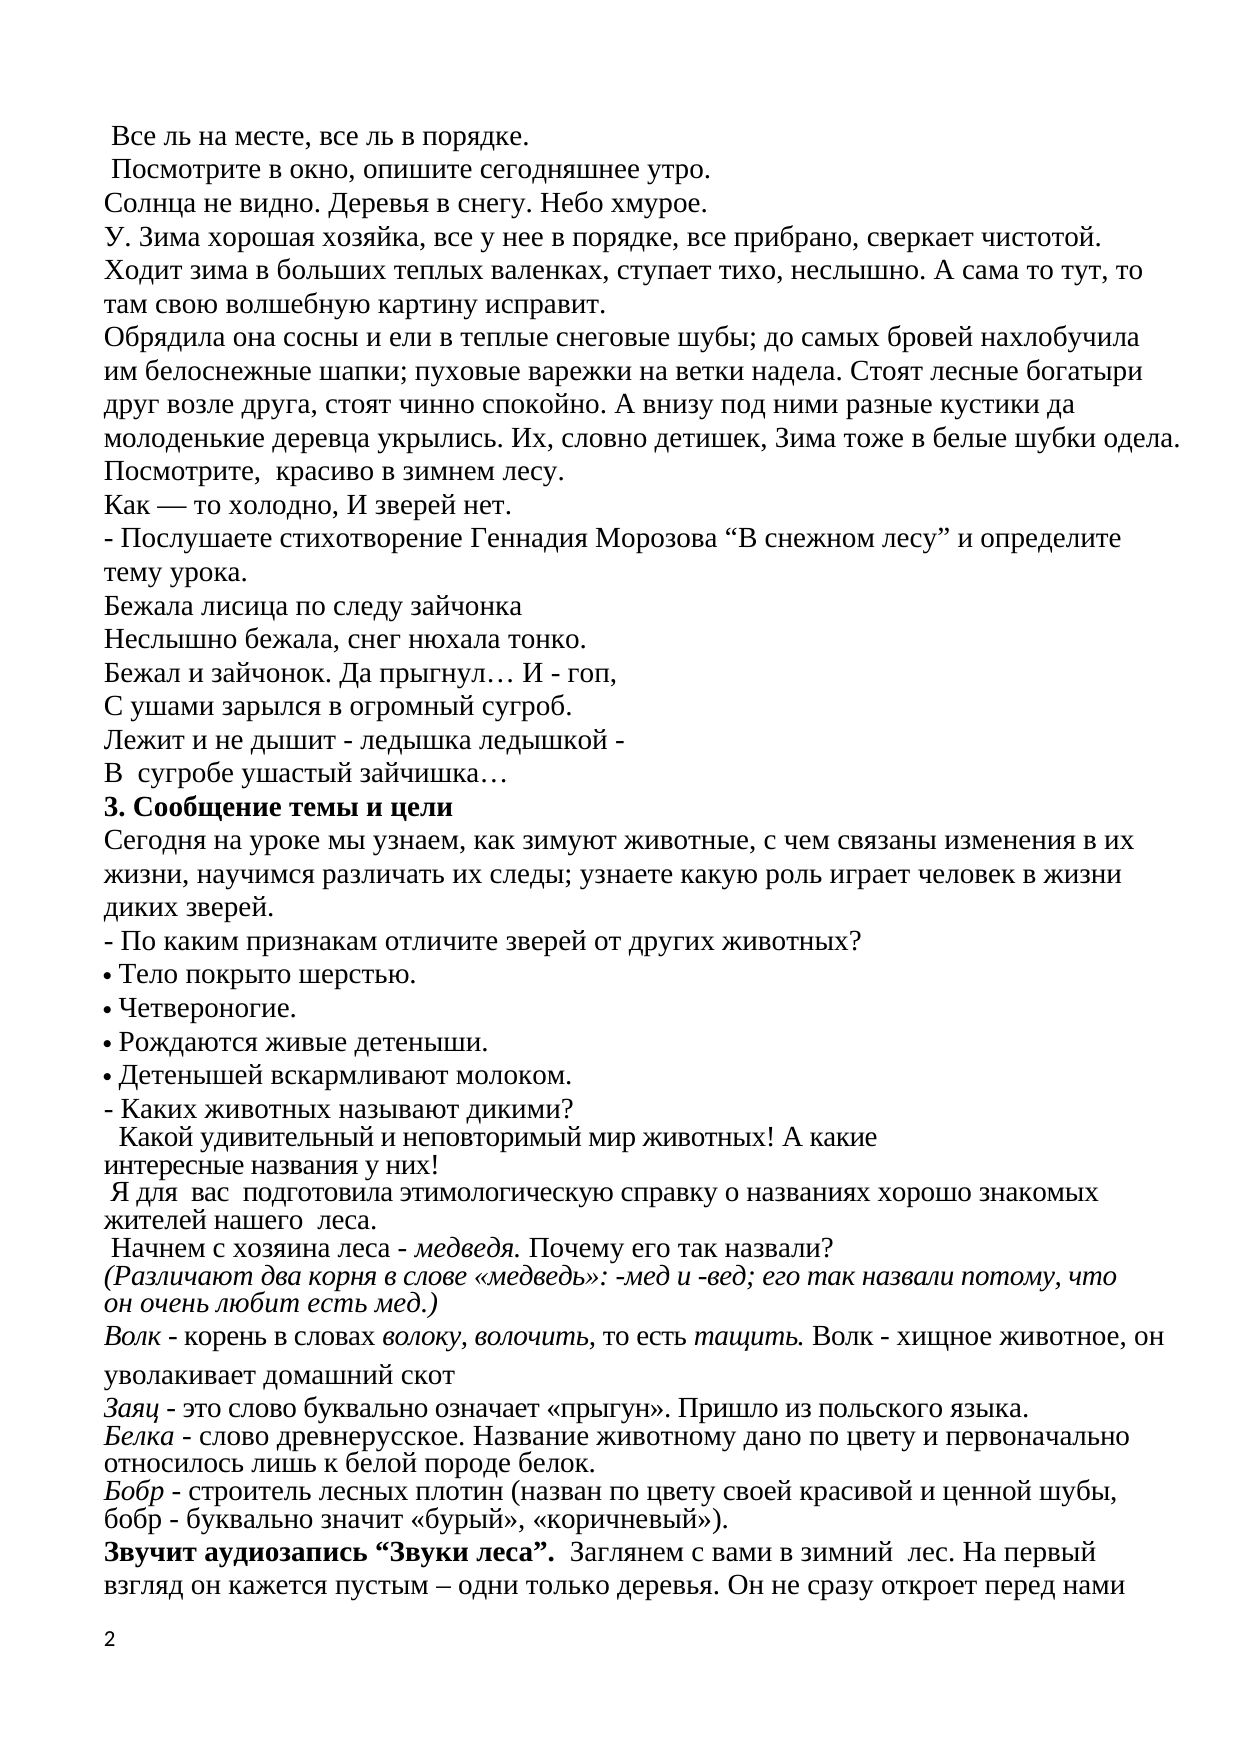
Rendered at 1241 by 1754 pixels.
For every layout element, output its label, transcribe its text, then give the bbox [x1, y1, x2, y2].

text Заяц - это слово буквально означает «прыгун». Пришло из польского языка. [103, 1395, 1180, 1423]
text Как — то холодно, И зверей нет. [103, 487, 1181, 521]
text Бобр - строитель лесных плотин (назван по цвету своей красивой и ценной шубы, бобр - буквально значит «бурый», «коричневый»). [103, 1478, 1181, 1534]
text - Каких животных называют дикими? [103, 1091, 1181, 1124]
text Бежала лисица по следу зайчонка Неслышно бежала, снег нюхала тонко. Бежал и зайчонок. Да прыгнул… И - гоп, С ушами зарылся в огромный сугроб. Лежит и не дышит - ледышка ледышкой - В сугробе ушастый зайчишка… [103, 588, 1181, 789]
text Волк - корень в словах волоку, волочить, то есть тащить. Волк - хищное животное, он уволакивает домашний скот [103, 1318, 1181, 1390]
text 3. Сообщение темы и цели [103, 789, 1181, 822]
text Обрядила она сосны и ели в теплые снеговые шубы; до самых бровей нахлобучила им белоснежные шапки; пуховые варежки на ветки надела. Стоят лесные богатыри друг возле друга, стоят чинно спокойно. А внизу под ними разные кустики да молоденькие деревца укрылись. Их, словно детишек, Зима тоже в белые шубки одела. [103, 319, 1181, 453]
list Детенышей вскармливают молоком. [103, 1057, 1181, 1091]
text Посмотрите в окно, опишите сегодняшнее утро. [103, 152, 1181, 185]
text Все ль на месте, все ль в порядке. [103, 118, 1181, 152]
list Тело покрыто шерстью. [103, 957, 1181, 990]
text Сегодня на уроке мы узнаем, как зимуют животные, с чем связаны изменения в их жизни, научимся различать их следы; узнаете какую роль играет человек в жизни диких зверей. [103, 822, 1181, 923]
list Четвероногие. [103, 990, 1181, 1024]
list Рождаются живые детеныши. [103, 1024, 1181, 1057]
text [103, 1534, 1181, 1601]
text Белка - слово древнерусское. Название животному дано по цвету и первоначально относилось лишь к белой породе белок. [103, 1423, 1180, 1478]
text Какой удивительный и неповторимый мир животных! А какие интересные названия у них! [103, 1124, 1181, 1180]
text Начнем с хозяина леса - медведя. Почему его так назвали? [103, 1235, 1181, 1263]
text - По каким признакам отличите зверей от других животных? [103, 923, 1181, 957]
text Я для вас подготовила этимологическую справку о названиях хорошо знакомых жителей нашего леса. [103, 1180, 1181, 1235]
text Солнца не видно. Деревья в снегу. Небо хмурое. [103, 185, 1181, 219]
text У. Зима хорошая хозяйка, все у нее в порядке, все прибрано, сверкает чистотой. Ходит зима в больших теплых валенках, ступает тихо, неслышно. А сама то тут, то там свою волшебную картину исправит. [103, 219, 1181, 319]
text - Послушаете стихотворение Геннадия Морозова “В снежном лесу” и определите тему урока. [103, 521, 1181, 588]
text Посмотрите, красиво в зимнем лесу. [103, 453, 1181, 487]
text (Различают два корня в слове «медведь»: -мед и -вед; его так назвали потому, что он очень любит есть мед.) [103, 1263, 1181, 1318]
